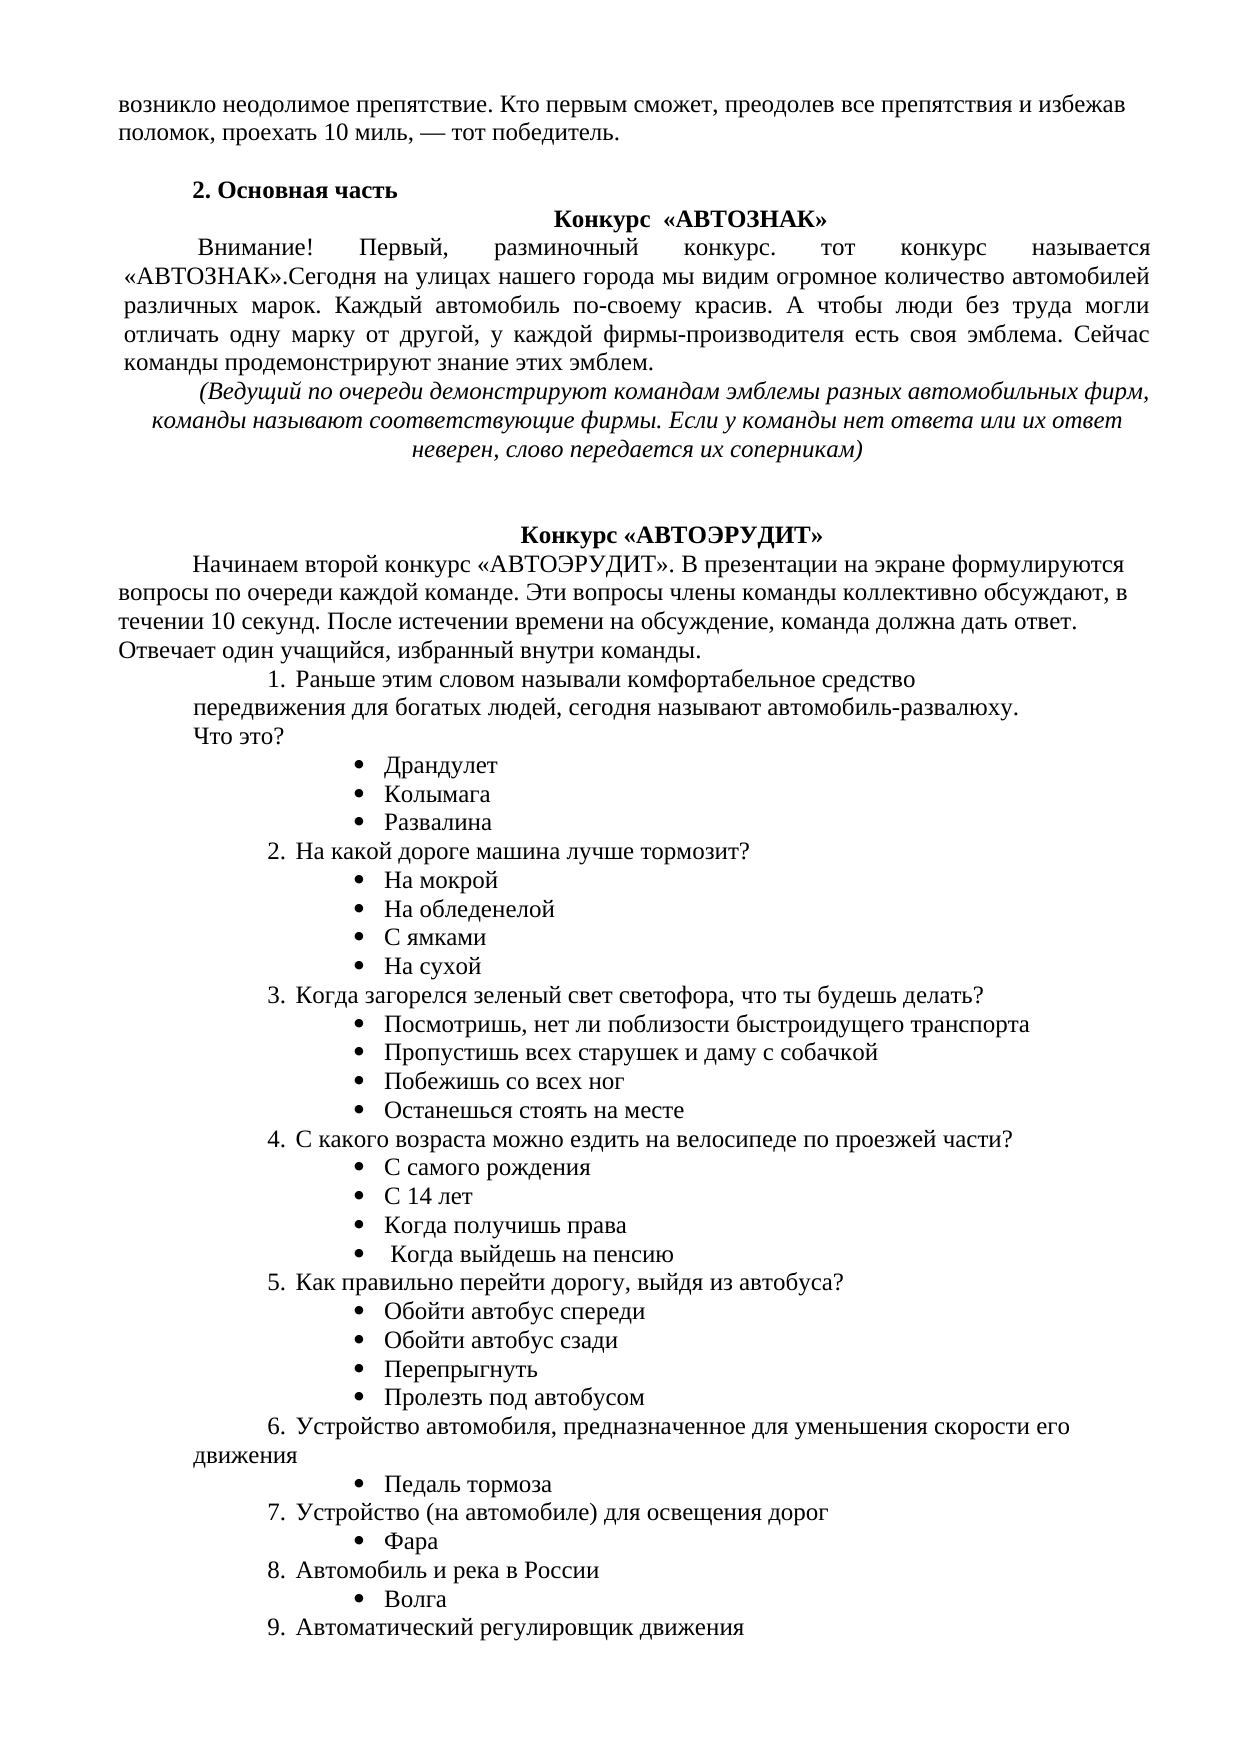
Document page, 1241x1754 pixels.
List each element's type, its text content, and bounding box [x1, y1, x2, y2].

text Начинаем второй конкурс «АВТОЭРУДИТ». В презентации на экране формулируются вопросы по очереди каждой команде. Эти вопросы члены команды коллективно обсуждают, в течении 10 секунд. После истечении времени на обсуждение, команда должна дать ответ. Отвечает один учащийся, избранный внутри команды. [118, 549, 1152, 664]
list Устройство (на автомобиле) для освещения дорог [193, 1497, 1152, 1526]
list Автомобиль и река в России [193, 1555, 1152, 1584]
list Обойти автобус сзади [281, 1325, 1152, 1354]
text Конкурс «АВТОЭРУДИТ» [118, 520, 1152, 549]
list На мокрой [281, 865, 1152, 894]
list Останешься стоять на месте [281, 1095, 1152, 1124]
list Когда получишь права [281, 1210, 1152, 1239]
list Перепрыгнуть [281, 1354, 1152, 1382]
list На обледенелой [281, 894, 1152, 922]
text (Ведущий по очереди демонстрируют командам эмблемы разных автомобильных фирм, команды называют соответствующие фирмы. Если у команды нет ответа или их ответ неверен, слово передается их соперникам) [124, 376, 1151, 462]
list Педаль тормоза [281, 1469, 1152, 1497]
text Внимание! Первый, разминочный конкурс. тот конкурс называется «АВТОЗНАК».Сегодня на улицах нашего города мы видим огромное количество автомобилей различных марок. Каждый автомобиль по-своему красив. А чтобы люди без труда могли отличать одну марку от другой, у каждой фирмы-производителя есть своя эмблема. Сейчас команды продемонстрируют знание этих эмблем. [124, 232, 1151, 376]
text 2. Основная часть [118, 175, 1152, 204]
list Когда выйдешь на пенсию [281, 1239, 1152, 1267]
text Конкурс «АВТОЗНАК» [156, 204, 1152, 232]
list С самого рождения [281, 1152, 1152, 1181]
list Как правильно перейти дорогу, выйдя из автобуса? [193, 1267, 1152, 1296]
list Пропустишь всех старушек и даму с собачкой [281, 1037, 1152, 1066]
list Автоматический регулировщик движения [193, 1612, 1152, 1641]
list Посмотришь, нет ли поблизости быстроидущего транспорта [281, 1009, 1152, 1037]
list На какой дороге машина лучше тормозит? [193, 836, 1152, 865]
list Пролезть под автобусом [281, 1382, 1152, 1411]
list С 14 лет [281, 1181, 1152, 1210]
list Колымага [281, 779, 1152, 807]
list С ямками [281, 922, 1152, 951]
list Устройство автомобиля, предназначенное для уменьшения скорости его движения [193, 1411, 1152, 1469]
list Волга [281, 1584, 1152, 1612]
list На сухой [281, 951, 1152, 980]
list Когда загорелся зеленый свет светофора, что ты будешь делать? [193, 980, 1152, 1009]
list Развалина [281, 807, 1152, 836]
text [118, 89, 1152, 146]
list С какого возраста можно ездить на велосипеде по проезжей части? [193, 1124, 1152, 1152]
list Побежишь со всех ног [281, 1066, 1152, 1095]
list Фара [281, 1526, 1152, 1555]
list Обойти автобус спереди [281, 1296, 1152, 1325]
list Раньше этим словом называли комфортабельное средство передвижения для богатых людей, сегодня называют автомобиль-развалюху. Что это? [193, 664, 1152, 750]
list Драндулет [281, 750, 1152, 779]
